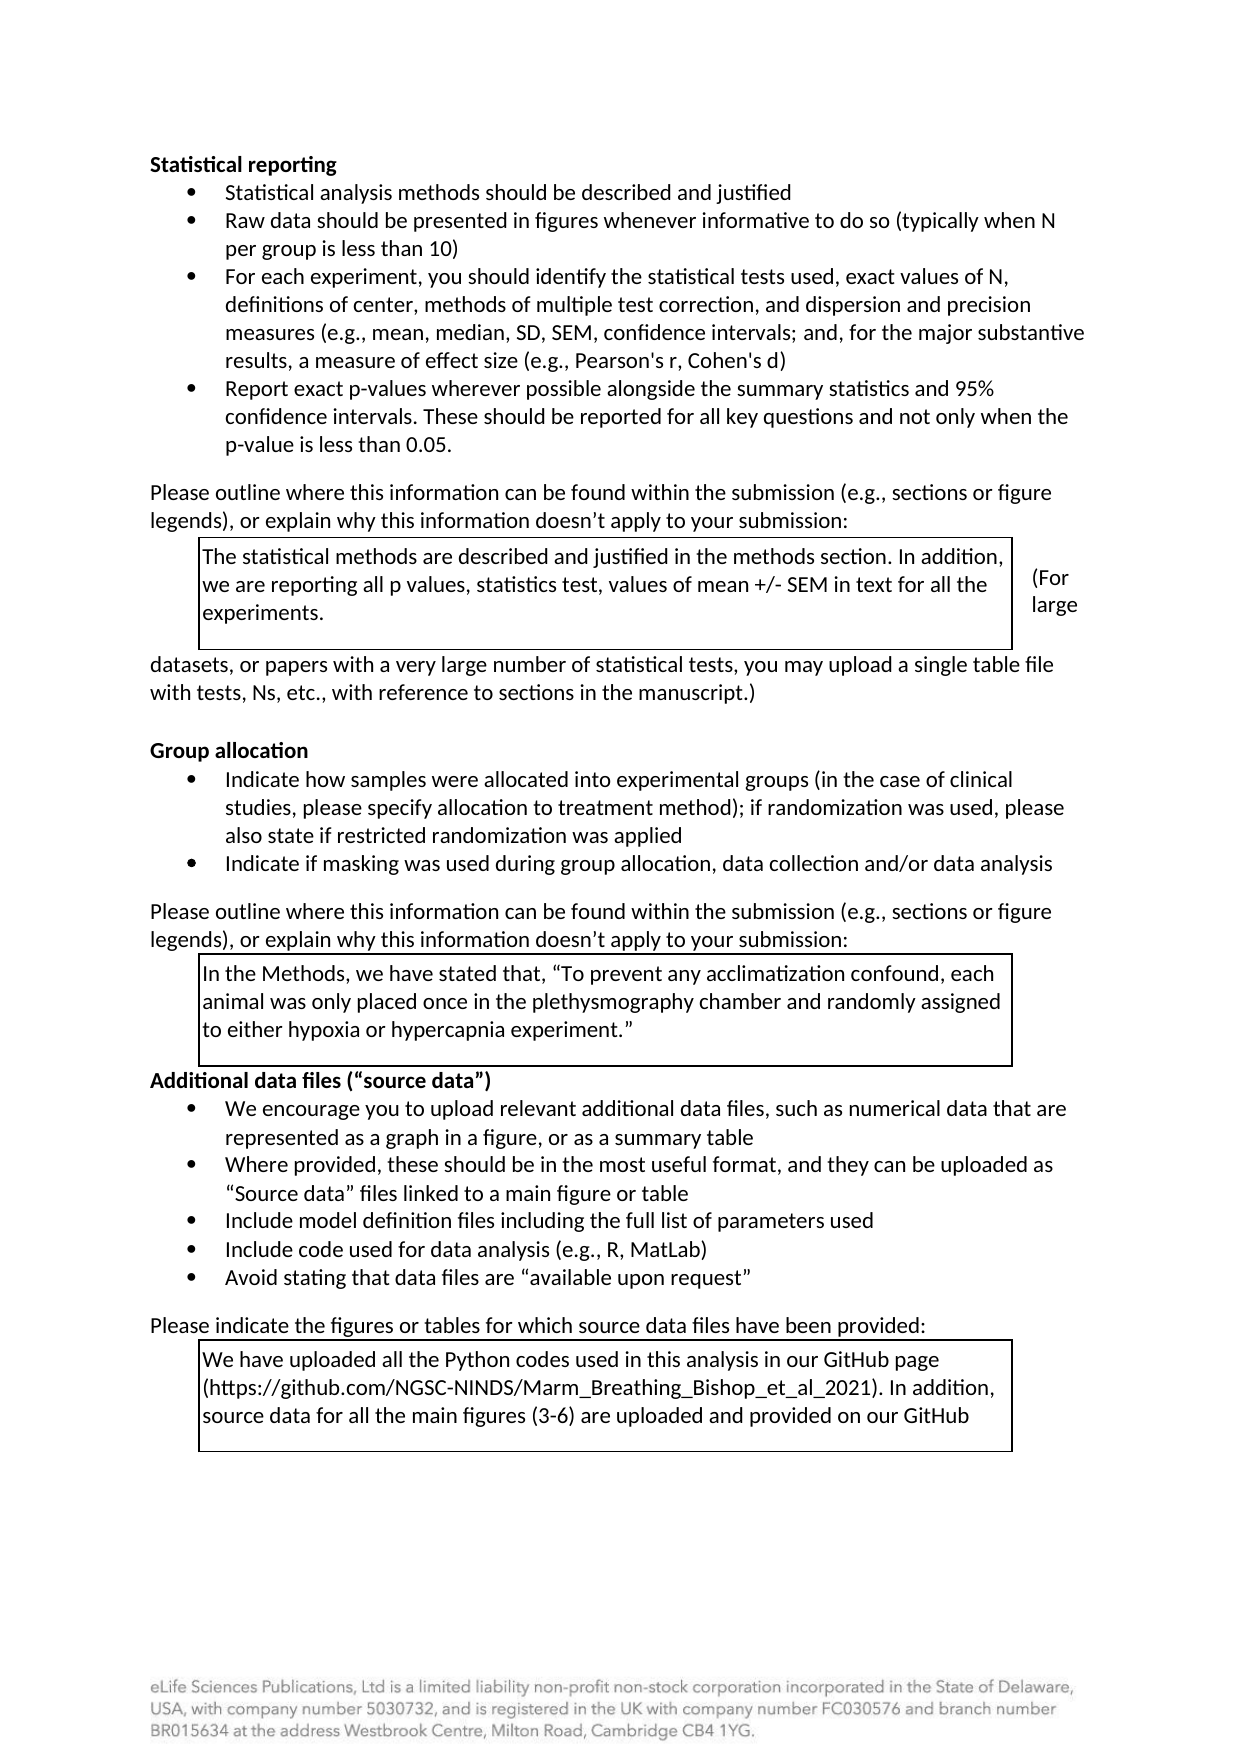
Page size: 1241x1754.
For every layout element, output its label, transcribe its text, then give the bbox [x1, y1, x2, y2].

list Include code used for data analysis (e.g., R, MatLab) [187, 1235, 1090, 1263]
list Report exact p-values wherever possible alongside the summary statistics and 95% confidence intervals. These should be reported for all key questions and not only when the p-value is less than 0.05. [187, 374, 1090, 458]
text (For large datasets, or papers with a very large number of statistical tests, you may upload a single table file with tests, Ns, etc., with reference to sections in the manuscript.) [150, 563, 1090, 706]
list We encourage you to upload relevant additional data files, such as numerical data that are represented as a graph in a figure, or as a summary table [187, 1094, 1090, 1151]
list Where provided, these should be in the most useful format, and they can be uploaded as “Source data” files linked to a main figure or table [187, 1151, 1090, 1207]
text We have uploaded all the Python codes used in this analysis in our GitHub page (https://github.com/NGSC-NINDS/Marm_Breathing_Bishop_et_al_2021). In addition, source data for all the main figures (3-6) are uploaded and provided on our GitHub [200, 1343, 1011, 1431]
list For each experiment, you should identify the statistical tests used, exact values of N, definitions of center, methods of multiple test correction, and dispersion and precision measures (e.g., mean, median, SD, SEM, confidence intervals; and, for the major substantive results, a measure of effect size (e.g., Pearson's r, Cohen's d) [187, 262, 1090, 374]
text In the Methods, we have stated that, “To prevent any acclimatization confound, each animal was only placed once in the plethysmography chamber and randomly assigned to either hypoxia or hypercapnia experiment.” [200, 957, 1011, 1045]
text Group allocation [150, 737, 1090, 765]
list Avoid stating that data files are “available upon request” [187, 1263, 1090, 1291]
text Statistical reporting [150, 150, 1090, 178]
text Additional data files (“source data”) [150, 984, 1090, 1094]
list Indicate if masking was used during group allocation, data collection and/or data analysis [187, 849, 1090, 877]
list Indicate how samples were allocated into experimental groups (in the case of clinical studies, please specify allocation to treatment method); if randomization was used, please also state if restricted randomization was applied [187, 765, 1090, 849]
list Raw data should be presented in figures whenever informative to do so (typically when N per group is less than 10) [187, 206, 1090, 262]
text The statistical methods are described and justified in the methods section. In addition, we are reporting all p values, statistics test, values of mean +/- SEM in text for all the experiments. [200, 540, 1011, 629]
text Please indicate the figures or tables for which source data files have been provided: [150, 1311, 1090, 1339]
picture [0, 1635, 1241, 1754]
list Statistical analysis methods should be described and justified [187, 178, 1090, 206]
list Include model definition files including the full list of parameters used [187, 1207, 1090, 1235]
